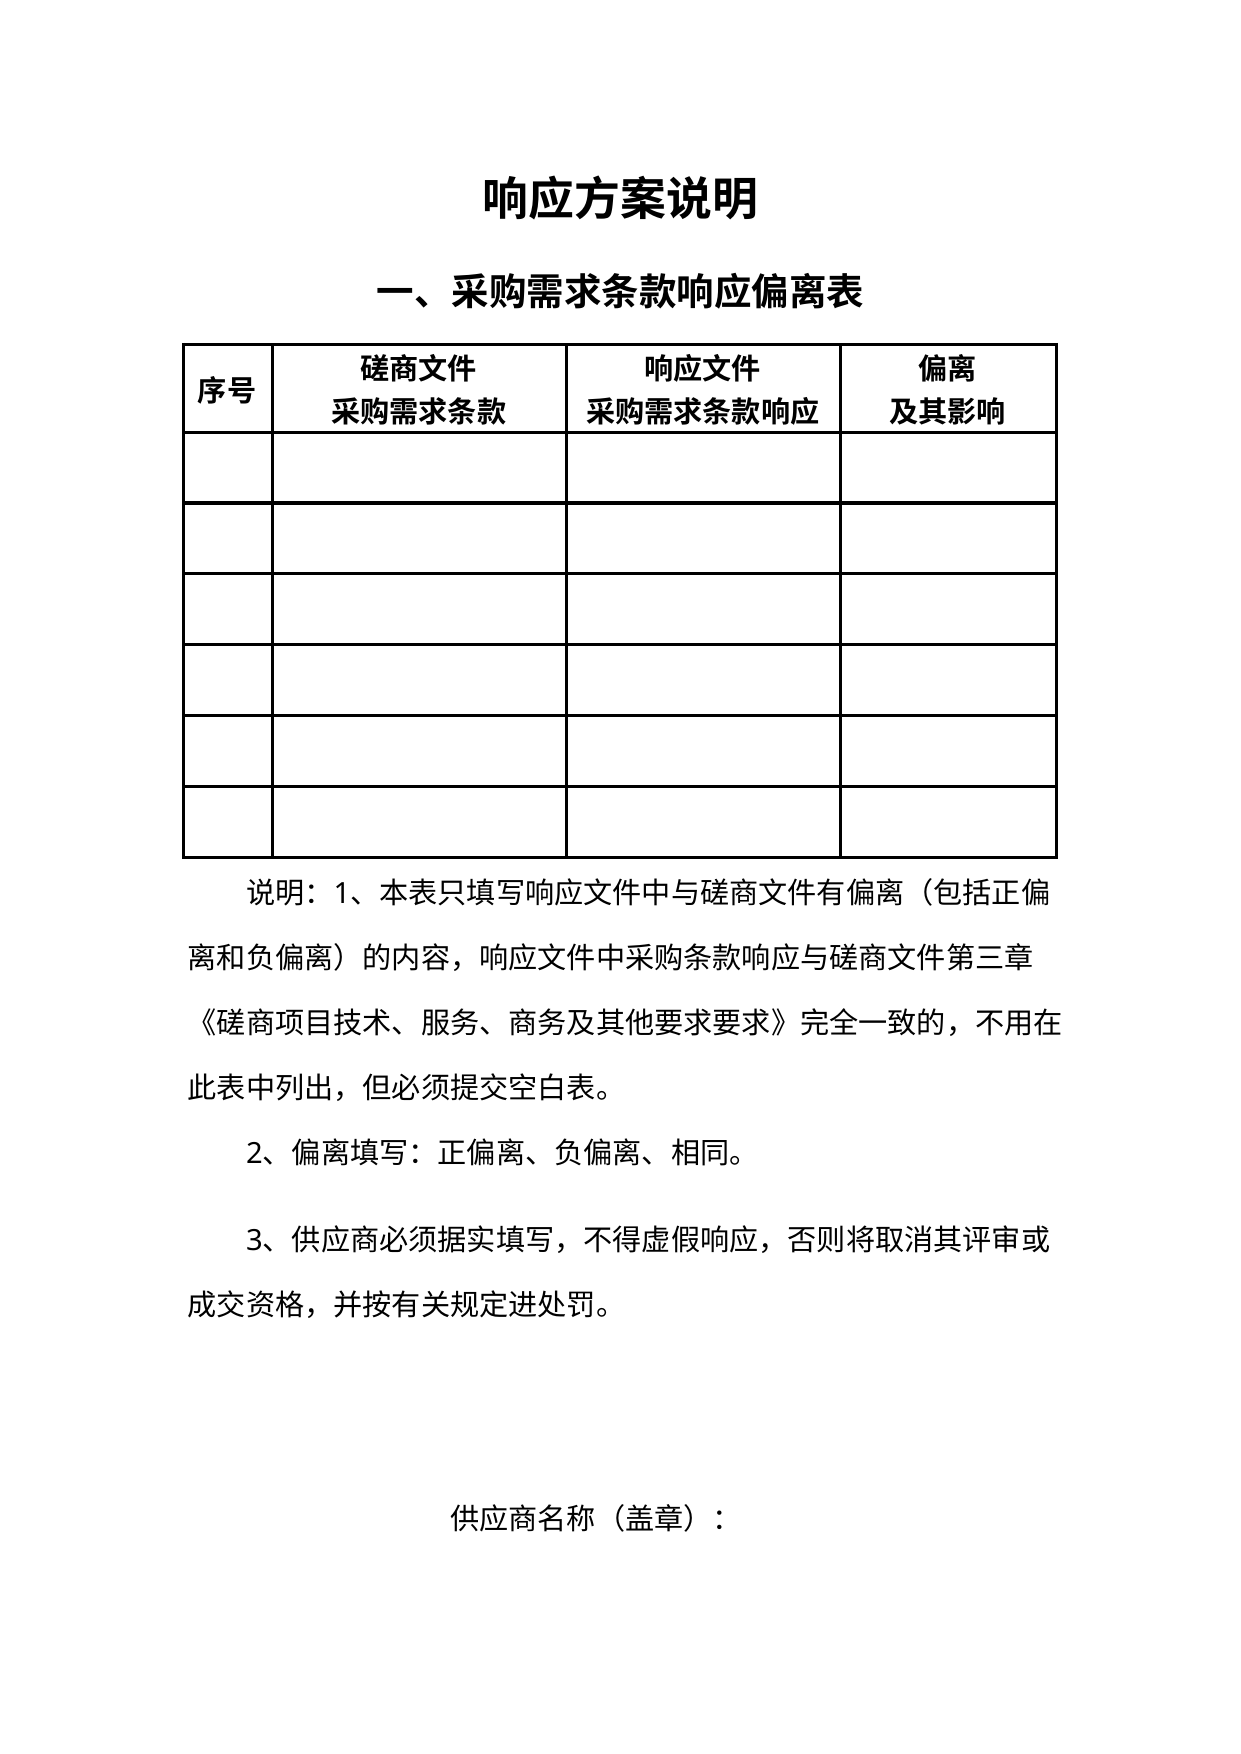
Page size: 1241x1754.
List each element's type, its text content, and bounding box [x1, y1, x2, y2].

table_cell [185, 434, 271, 501]
table_cell [568, 646, 839, 714]
table_header 序号 [185, 346, 271, 431]
table_cell [274, 575, 565, 643]
table_cell [185, 575, 271, 643]
table_cell [185, 788, 271, 856]
table_cell [842, 575, 1055, 643]
table_cell [185, 646, 271, 714]
table_cell [568, 505, 839, 572]
table_cell [568, 434, 839, 501]
table_cell [185, 717, 271, 785]
table_cell [568, 575, 839, 643]
text 3、供应商必须据实填写，不得虚假响应，否则将取消其评审或成交资格，并按有关规定进处罚。 [187, 1205, 1073, 1335]
table_cell [842, 646, 1055, 714]
text 2、偏离填写：正偏离、负偏离、相同。 [187, 1119, 1073, 1184]
text 一、采购需求条款响应偏离表 [187, 261, 1053, 316]
table_cell [274, 788, 565, 856]
table_header 磋商文件 采购需求条款 [274, 346, 565, 431]
table_cell [842, 434, 1055, 501]
table_cell [274, 505, 565, 572]
table_cell [842, 717, 1055, 785]
table_cell [274, 646, 565, 714]
text 说明：1、本表只填写响应文件中与磋商文件有偏离（包括正偏离和负偏离）的内容，响应文件中采购条款响应与磋商文件第三章《磋商项目技术、服务、商务及其他要求要求》完全一致的，不用在此表中列出，但必须提交空白表。 [187, 859, 1073, 1119]
table_cell [842, 505, 1055, 572]
table_cell [568, 717, 839, 785]
text 响应方案说明 [187, 162, 1053, 228]
table_header 偏离 及其影响 [842, 346, 1055, 431]
text 供应商名称（盖章）： [187, 1484, 1053, 1549]
table_header 响应文件 采购需求条款响应 [568, 346, 839, 431]
table_cell [842, 788, 1055, 856]
table_cell [274, 434, 565, 501]
table_cell [274, 717, 565, 785]
table_cell [185, 505, 271, 572]
table_cell [568, 788, 839, 856]
